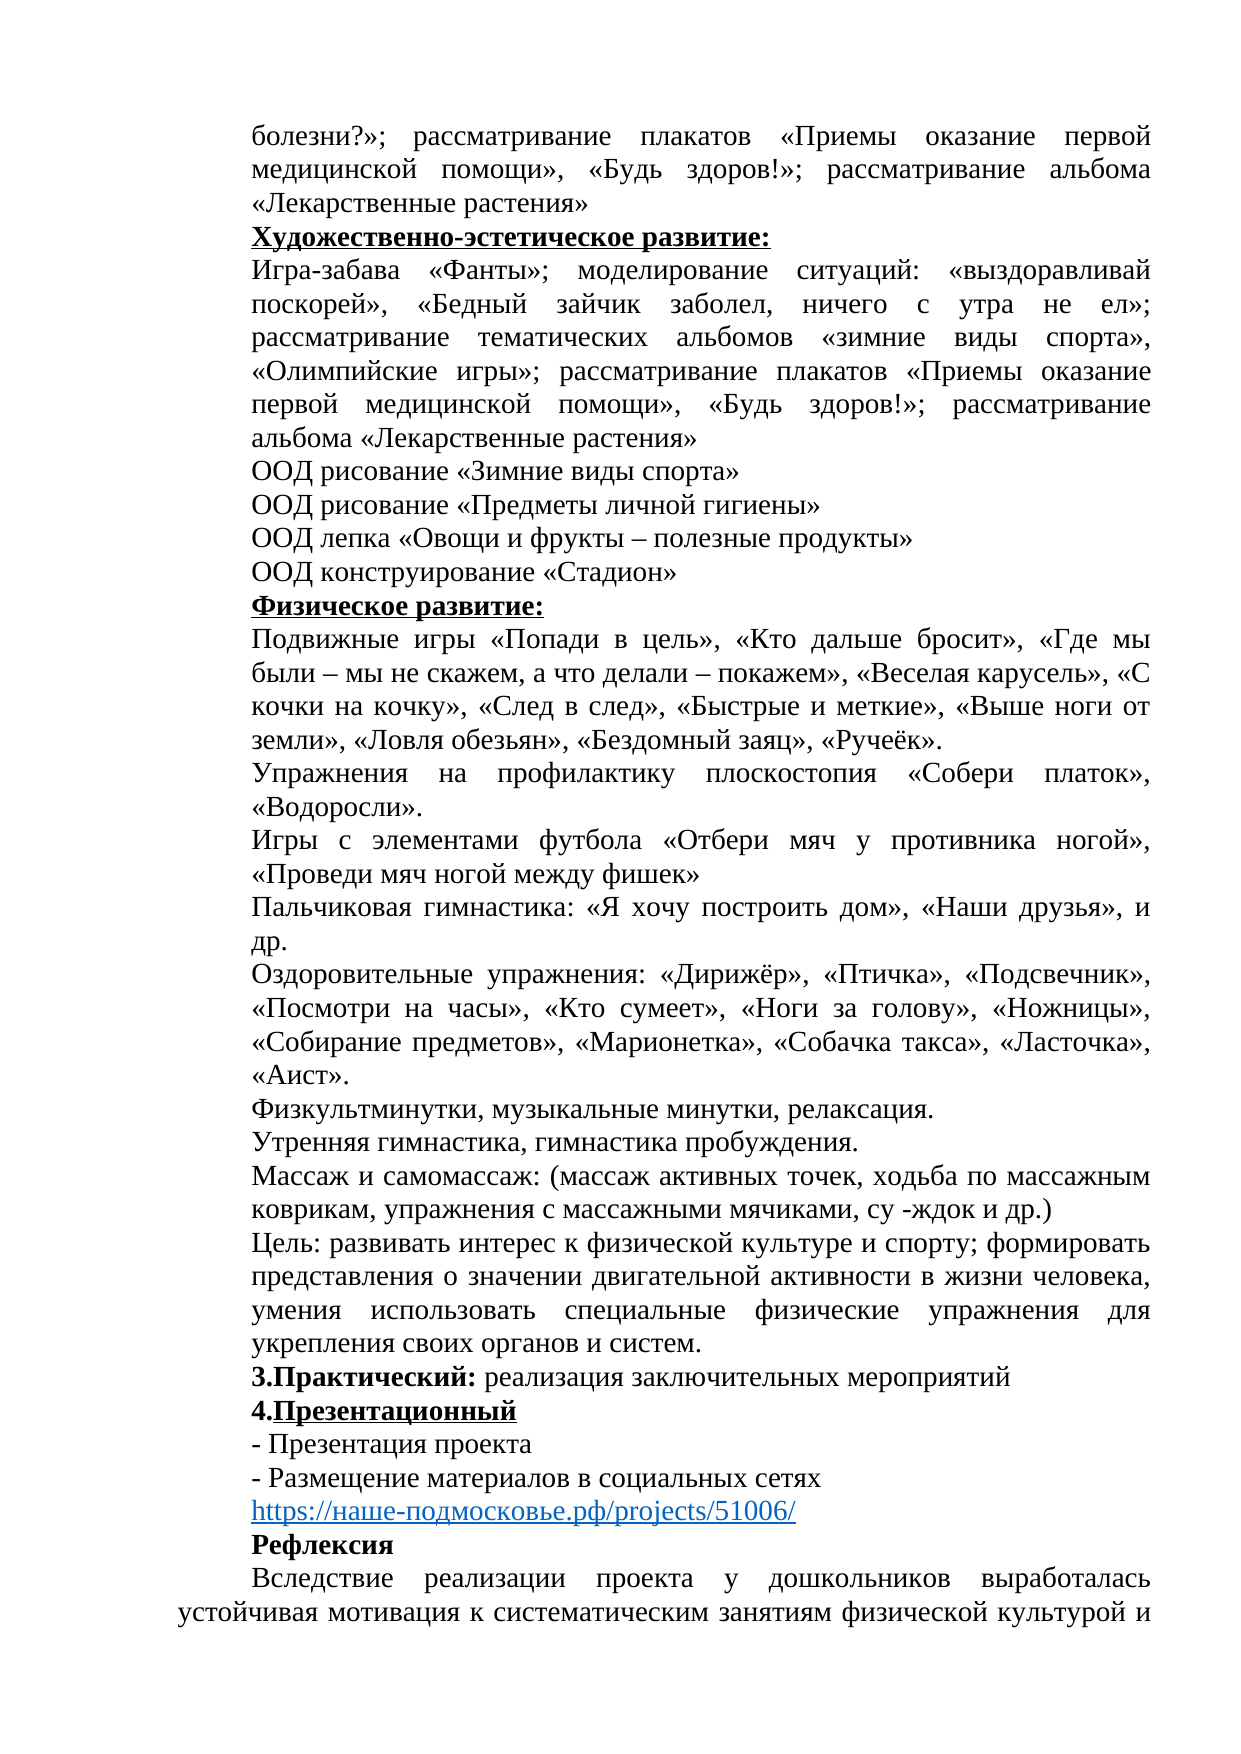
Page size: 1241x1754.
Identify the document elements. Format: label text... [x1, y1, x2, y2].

text Игры с элементами футбола «Отбери мяч у противника ногой», «Проведи мяч ногой между фишек» [251, 822, 1152, 889]
text ООД рисование «Предметы личной гигиены» [251, 487, 1152, 521]
text Пальчиковая гимнастика: «Я хочу построить дом», «Наши друзья», и др. [251, 889, 1152, 957]
text 4.Презентационный [251, 1393, 1152, 1426]
text ООД конструирование «Стадион» [251, 554, 1152, 588]
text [177, 1560, 1152, 1627]
text ООД рисование «Зимние виды спорта» [251, 453, 1152, 487]
text Массаж и самомассаж: (массаж активных точек, ходьба по массажным коврикам, упражнения с массажными мячиками, су -ждок и др.) [251, 1158, 1152, 1225]
text - Презентация проекта [251, 1426, 1152, 1460]
text Подвижные игры «Попади в цель», «Кто дальше бросит», «Где мы были – мы не скажем, а что делали – покажем», «Веселая карусель», «С кочки на кочку», «След в след», «Быстрые и меткие», «Выше ноги от земли», «Ловля обезьян», «Бездомный заяц», «Ручеёк». [251, 621, 1152, 755]
text Физическое развитие: [251, 588, 1152, 621]
text 3.Практический: реализация заключительных мероприятий [251, 1359, 1152, 1393]
text Цель: развивать интерес к физической культуре и спорту; формировать представления о значении двигательной активности в жизни человека, умения использовать специальные физические упражнения для укрепления своих органов и систем. [251, 1225, 1152, 1359]
text Рефлексия [251, 1527, 1152, 1560]
text ООД лепка «Овощи и фрукты – полезные продукты» [251, 521, 1152, 554]
text Художественно-эстетическое развитие: [251, 219, 1152, 252]
text Утренняя гимнастика, гимнастика пробуждения. [251, 1124, 1152, 1158]
text Физкультминутки, музыкальные минутки, релаксация. [251, 1091, 1152, 1124]
text Оздоровительные упражнения: «Дирижёр», «Птичка», «Подсвечник», «Посмотри на часы», «Кто сумеет», «Ноги за голову», «Ножницы», «Собирание предметов», «Марионетка», «Собачка такса», «Ласточка», «Аист». [251, 957, 1152, 1091]
text - Размещение материалов в социальных сетях [251, 1460, 1152, 1493]
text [251, 118, 1152, 219]
text Упражнения на профилактику плоскостопия «Собери платок», «Водоросли». [251, 755, 1152, 822]
text https://наше-подмосковье.рф/projects/51006/ [251, 1493, 1152, 1527]
text Игра-забава «Фанты»; моделирование ситуаций: «выздоравливай поскорей», «Бедный зайчик заболел, ничего с утра не ел»; рассматривание тематических альбомов «зимние виды спорта», «Олимпийские игры»; рассматривание плакатов «Приемы оказание первой медицинской помощи», «Будь здоров!»; рассматривание альбома «Лекарственные растения» [251, 252, 1152, 453]
